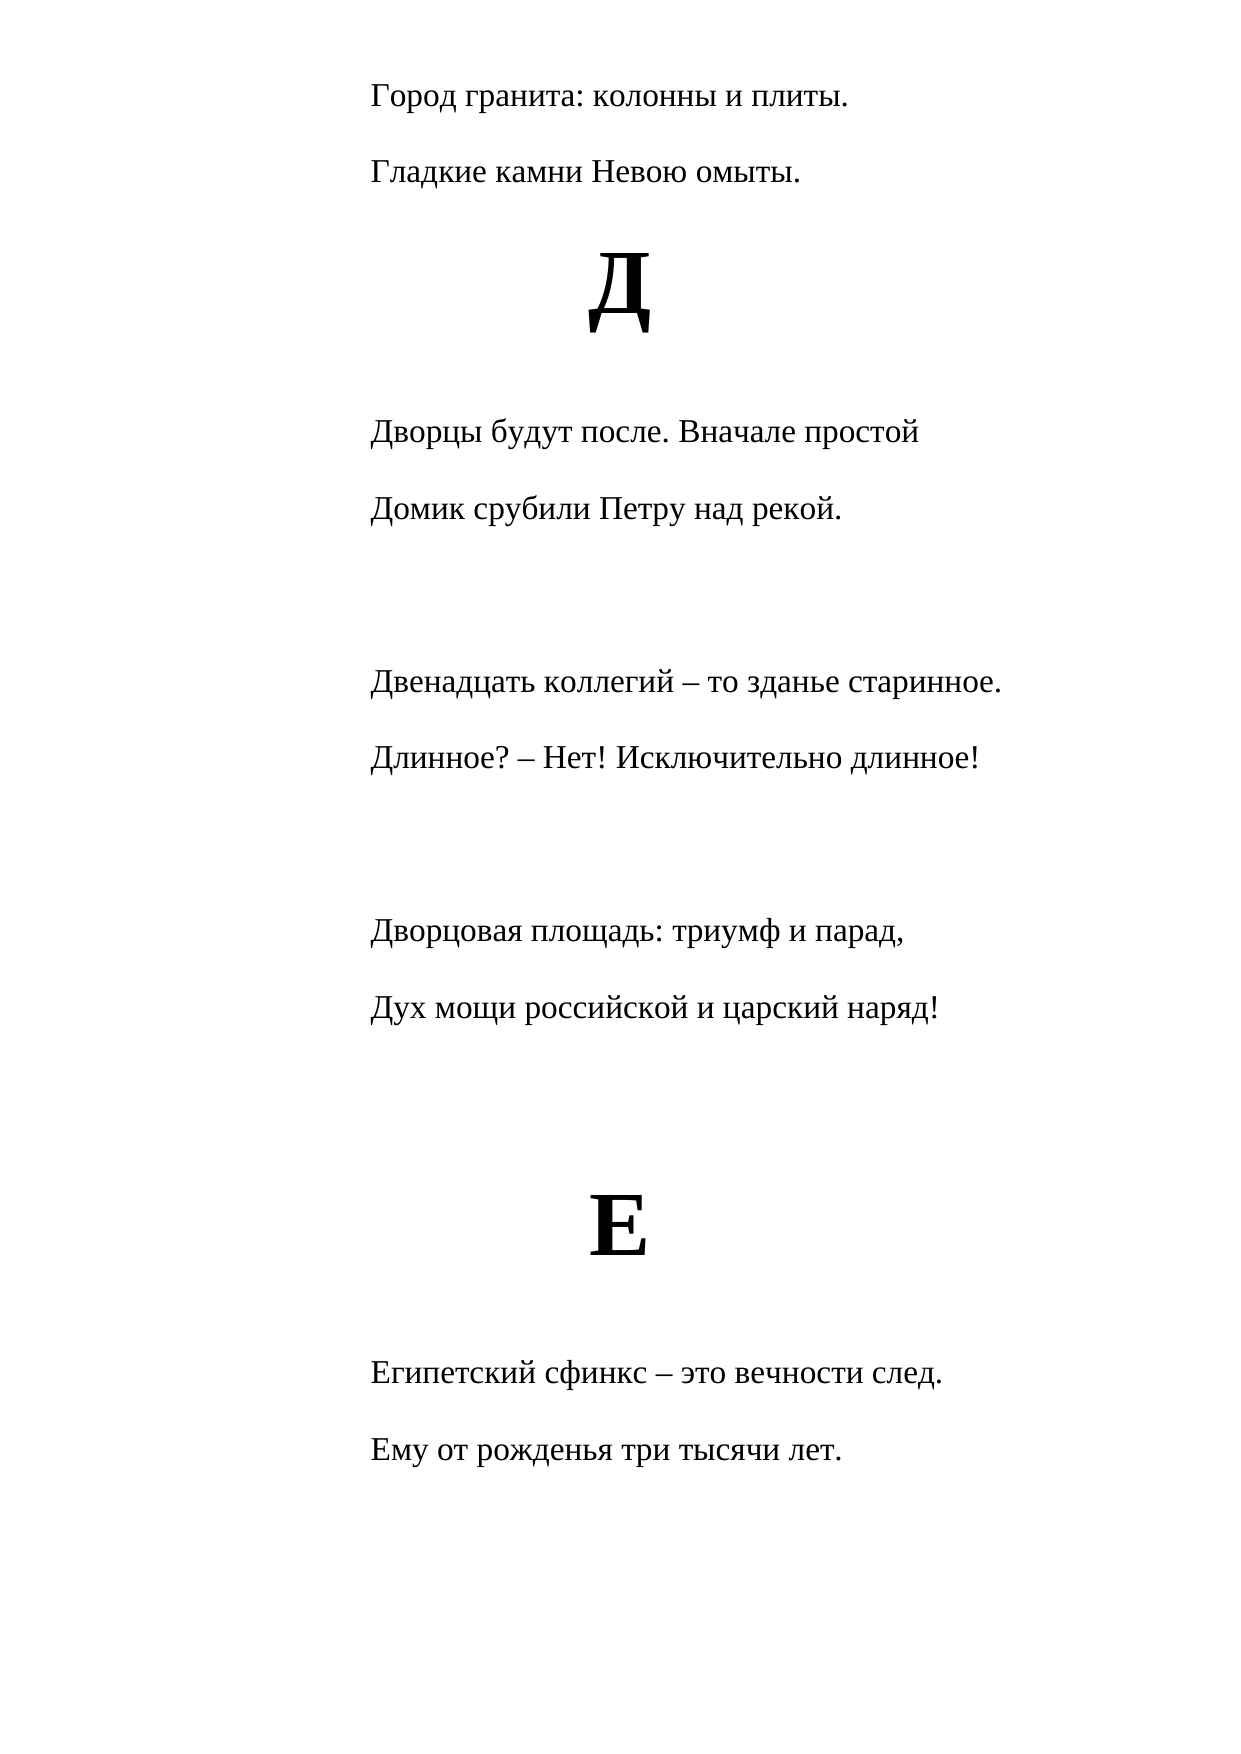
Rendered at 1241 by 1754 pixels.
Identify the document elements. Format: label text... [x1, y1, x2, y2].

text Дворцы будут после. Вначале простой [370, 411, 1165, 450]
text Египетский сфинкс – это вечности след. [370, 1352, 1165, 1391]
text Д [75, 228, 1165, 334]
text Ему от рожденья три тысячи лет. [370, 1429, 1165, 1467]
text Длинное? – Нет! Исключительно длинное! [370, 738, 1165, 776]
text Дворцовая площадь: триумф и парад, [370, 911, 1165, 949]
text Домик срубили Петру над рекой. [370, 488, 1165, 526]
text Гладкие камни Невою омыты. [370, 152, 1165, 190]
text Дух мощи российской и царский наряд! [370, 987, 1165, 1026]
text Город гранита: колонны и плиты. [370, 75, 1165, 113]
text Е [75, 1169, 1165, 1275]
text Двенадцать коллегий – то зданье старинное. [370, 661, 1165, 699]
